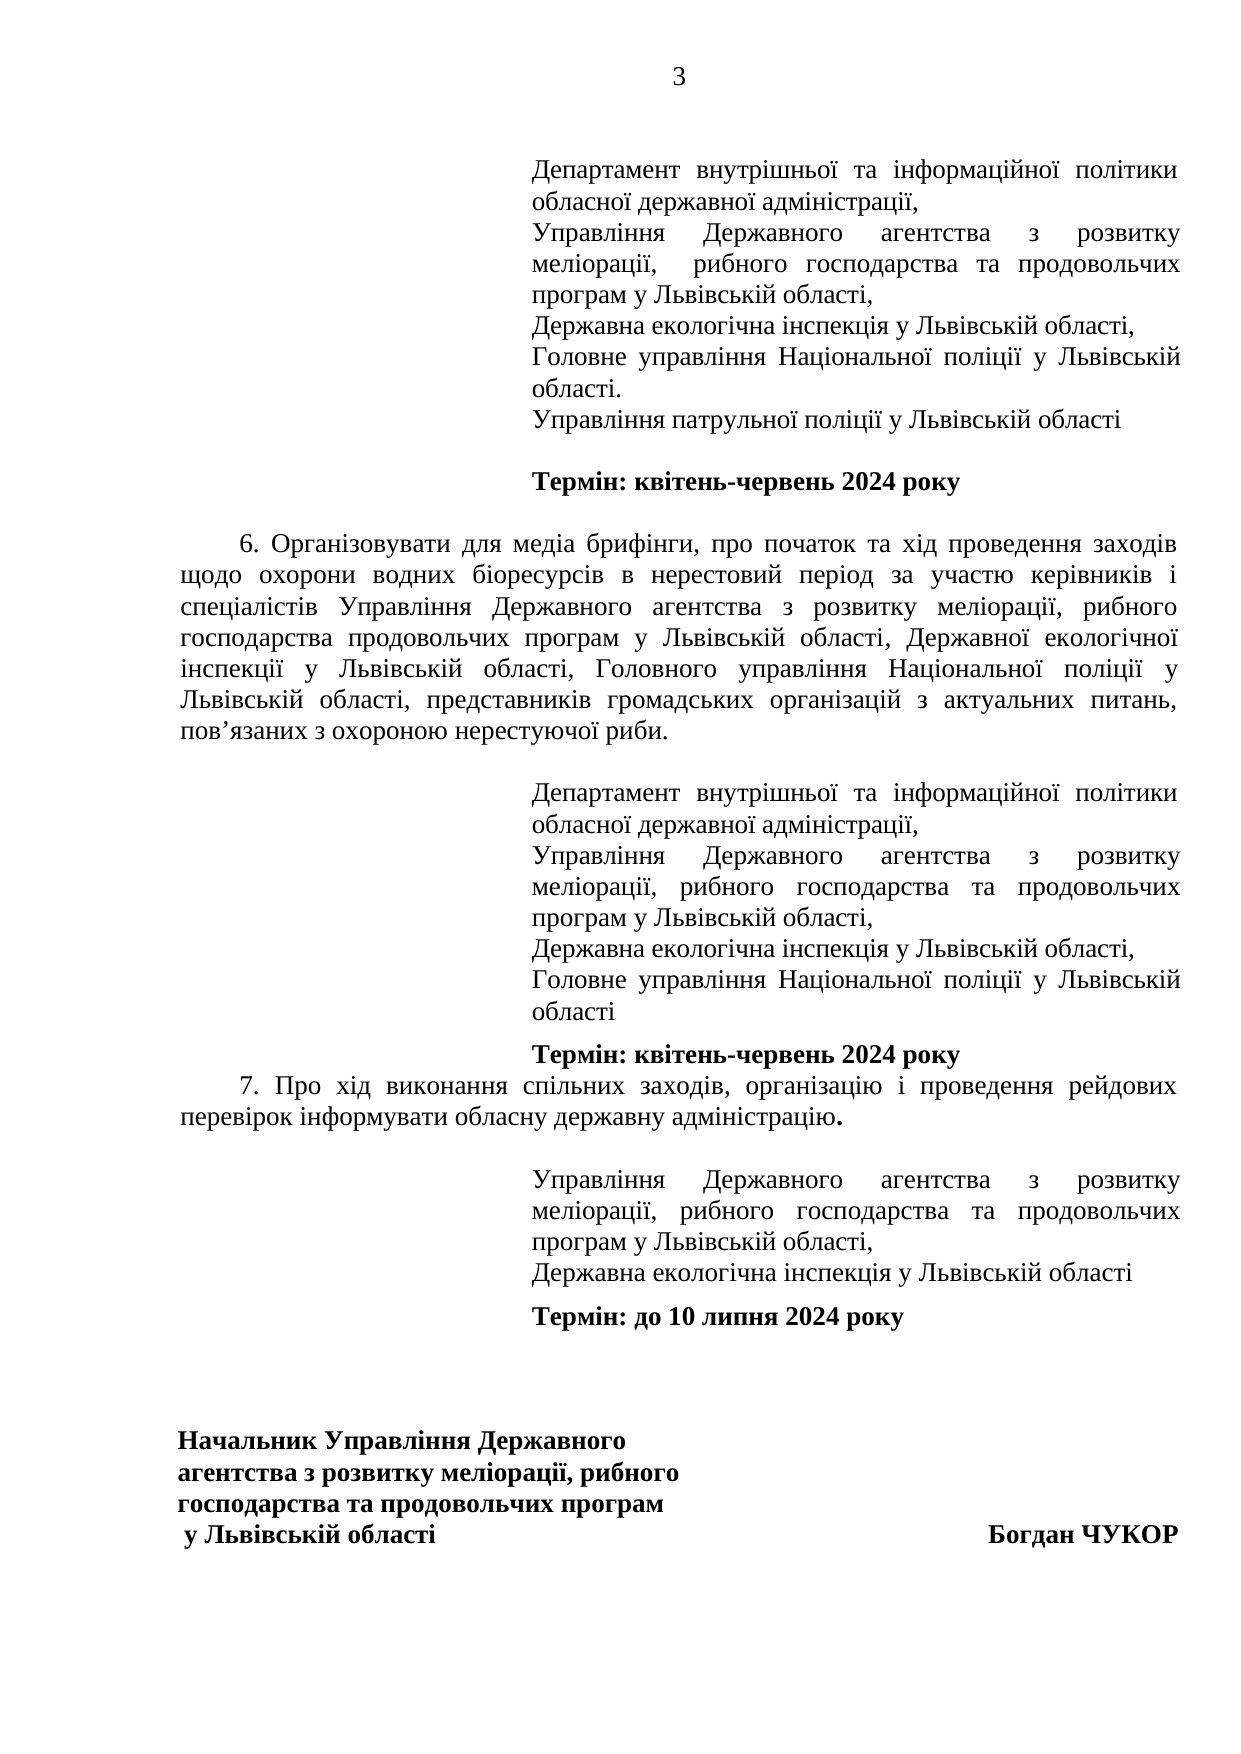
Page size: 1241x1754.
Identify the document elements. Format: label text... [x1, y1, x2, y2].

text Термін: квітень-червень 2024 року [532, 1038, 1178, 1069]
text 6. Організовувати для медіа брифінги, про початок та хід проведення заходів щодо охорони водних біоресурсів в нерестовий період за участю керівників і спеціалістів Управління Державного агентства з розвитку меліорації, рибного господарства продовольчих програм у Львівській області, Державної екологічної інспекції у Львівській області, Головного управління Національної поліції у Львівській області, представників громадських організацій з актуальних питань, пов’язаних з охороною нерестуючої риби. [180, 527, 1178, 745]
text Головне управління Національної поліції у Львівській області [532, 963, 1181, 1026]
text Управління Державного агентства з розвитку меліорації, рибного господарства та продовольчих програм у Львівській області, [532, 216, 1181, 309]
text агентства з розвитку меліорації, рибного [177, 1456, 1181, 1487]
text господарства та продовольчих програм [177, 1487, 1181, 1518]
text Державна екологічна інспекція у Львівській області, [532, 932, 1181, 963]
text Начальник Управління Державного [177, 1424, 1181, 1456]
text у Львівській області Богдан ЧУКОР [177, 1518, 1181, 1549]
text Управління Державного агентства з розвитку меліорації, рибного господарства та продовольчих програм у Львівській області, [532, 839, 1181, 932]
text Управління Державного агентства з розвитку меліорації, рибного господарства та продовольчих програм у Львівській області, [532, 1163, 1181, 1256]
text Термін: до 10 липня 2024 року [532, 1300, 1178, 1331]
text Головне управління Національної поліції у Львівській області. [532, 341, 1181, 403]
text Термін: квітень-червень 2024 року [532, 465, 1178, 496]
text Департамент внутрішньої та інформаційної політики обласної державної адміністрації, [532, 154, 1178, 216]
text 7. Про хід виконання спільних заходів, організацію і проведення рейдових перевірок інформувати обласну державну адміністрацію. [180, 1069, 1178, 1132]
text Департамент внутрішньої та інформаційної політики обласної державної адміністрації, [532, 777, 1178, 839]
text Державна екологічна інспекція у Львівській області [532, 1256, 1181, 1287]
text Державна екологічна інспекція у Львівській області, [532, 309, 1181, 341]
text Управління патрульної поліції у Львівській області [532, 403, 1181, 434]
